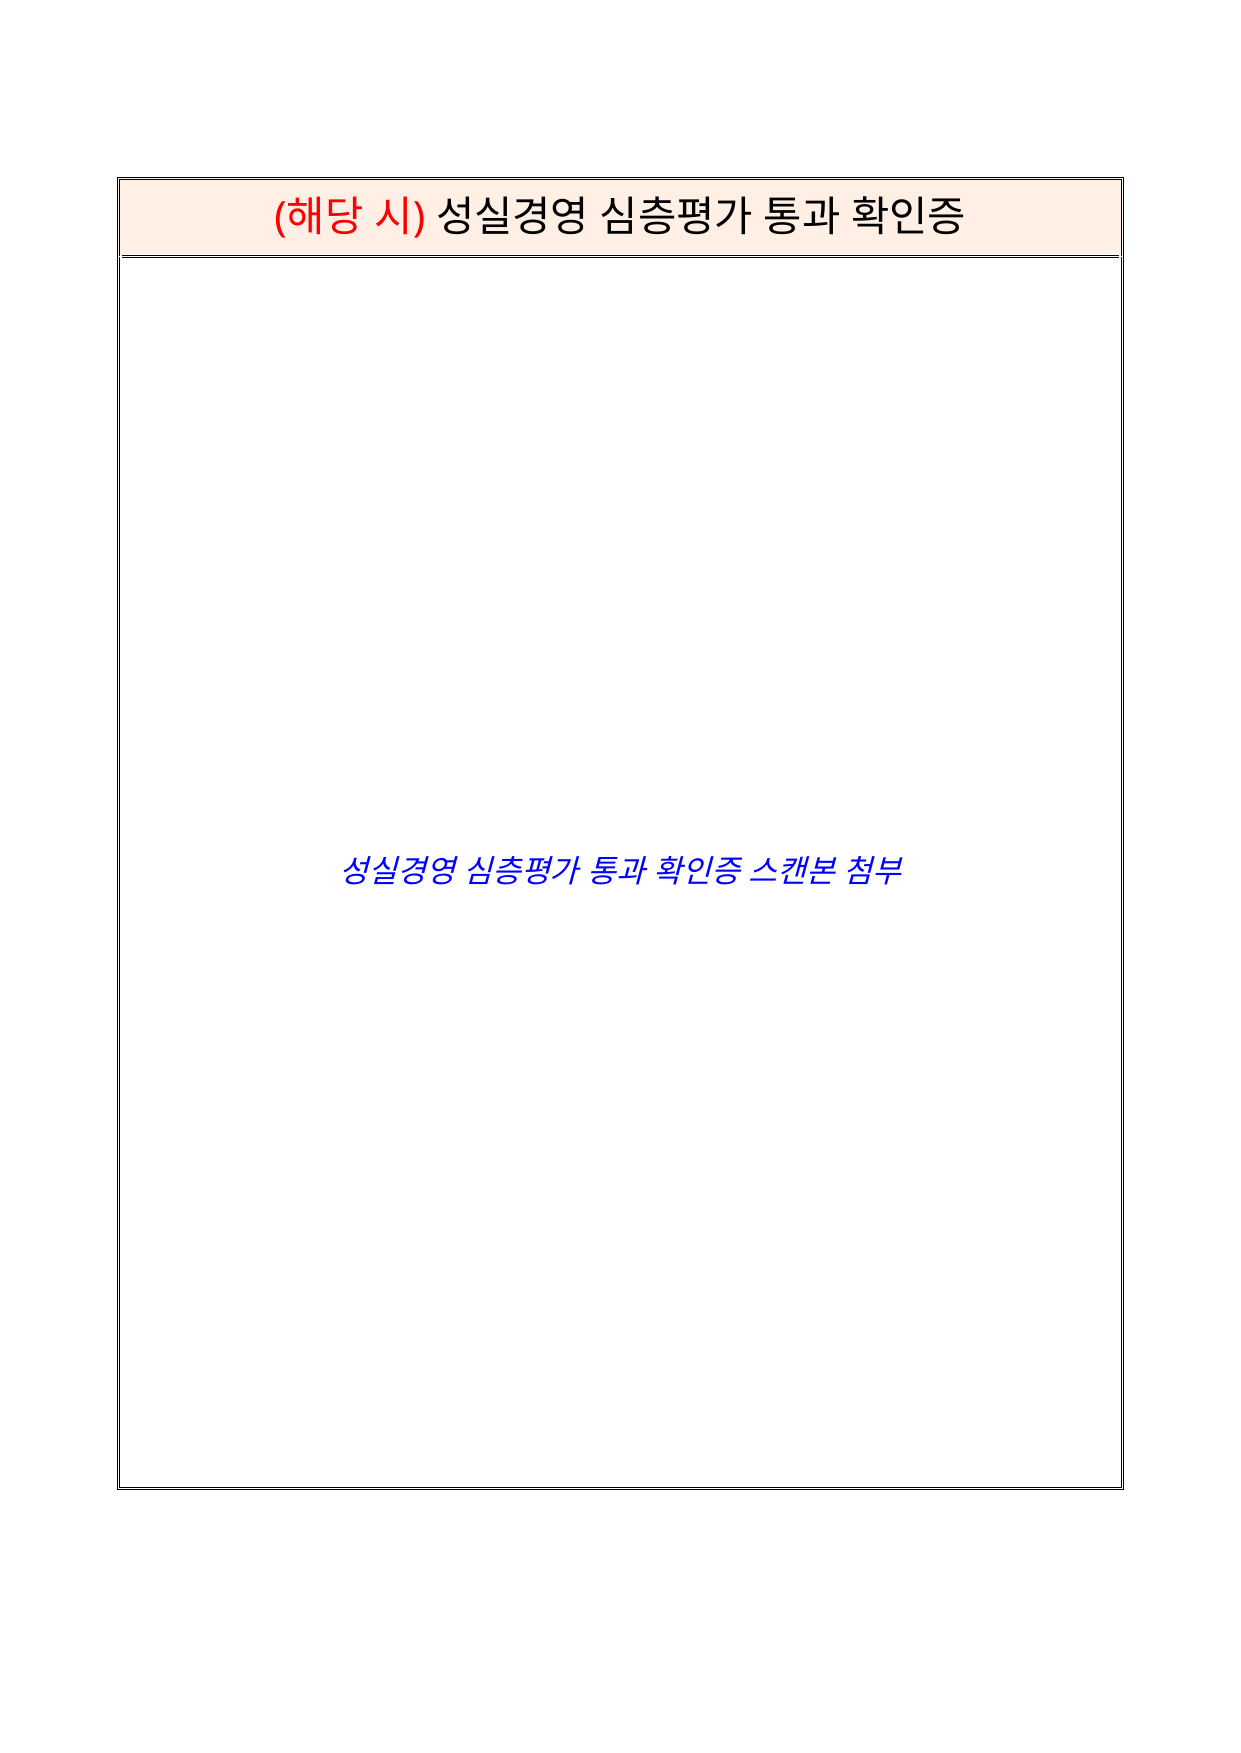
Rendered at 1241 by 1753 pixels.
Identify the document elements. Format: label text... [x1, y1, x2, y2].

table_cell 성실경영 심층평가 통과 확인증 스캔본 첨부 [120, 255, 1121, 1487]
table_header (해당 시) 성실경영 심층평가 통과 확인증 [120, 180, 1121, 254]
